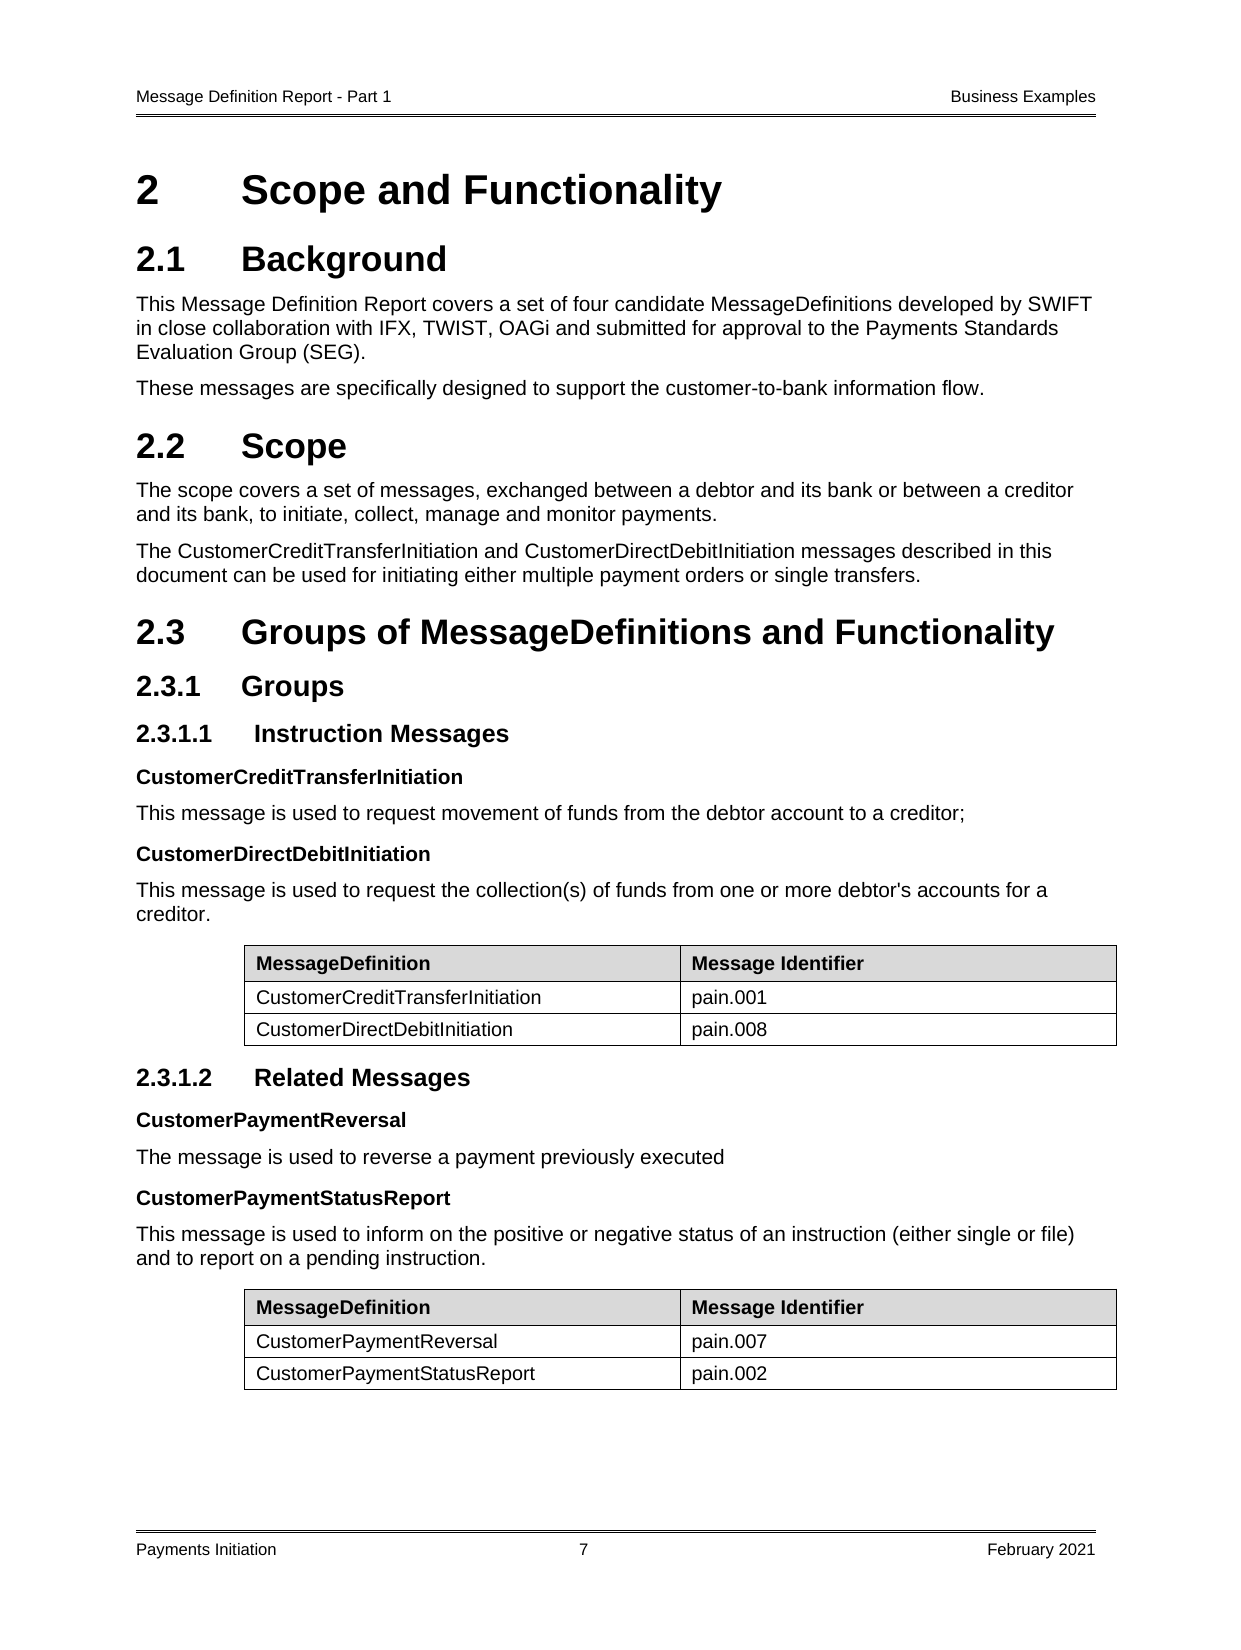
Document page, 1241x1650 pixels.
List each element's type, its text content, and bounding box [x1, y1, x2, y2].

subtitle Groups [136, 669, 1104, 702]
text This message is used to request the collection(s) of funds from one or more debtor's accounts for a creditor. [136, 878, 1104, 926]
text These messages are specifically designed to support the customer-to-bank information flow. [136, 376, 1104, 400]
table_header MessageDefinition [245, 1290, 680, 1325]
table_cell CustomerDirectDebitInitiation [245, 1014, 680, 1045]
text This message is used to request movement of funds from the debtor account to a creditor; [136, 801, 1104, 825]
text The message is used to reverse a payment previously executed [136, 1145, 1104, 1169]
table_cell pain.007 [681, 1326, 1116, 1357]
table_cell pain.002 [681, 1358, 1116, 1389]
subtitle Background [136, 238, 1104, 279]
subtitle Instruction Messages [136, 719, 1104, 748]
subtitle Related Messages [136, 1063, 1104, 1092]
text CustomerPaymentStatusReport [136, 1185, 1104, 1209]
text CustomerCreditTransferInitiation [136, 764, 1104, 788]
table_cell CustomerCreditTransferInitiation [245, 982, 680, 1013]
table_cell CustomerPaymentReversal [245, 1326, 680, 1357]
table_header Message Identifier [681, 946, 1116, 981]
table_cell CustomerPaymentStatusReport [245, 1358, 680, 1389]
text This message is used to inform on the positive or negative status of an instruction (either single or file) and to report on a pending instruction. [136, 1222, 1104, 1270]
subtitle Groups of MessageDefinitions and Functionality [136, 612, 1104, 652]
text The CustomerCreditTransferInitiation and CustomerDirectDebitInitiation messages described in this document can be used for initiating either multiple payment orders or single transfers. [136, 539, 1104, 587]
subtitle Scope and Functionality [136, 166, 1104, 213]
text The scope covers a set of messages, exchanged between a debtor and its bank or between a creditor and its bank, to initiate, collect, manage and monitor payments. [136, 478, 1104, 526]
text CustomerPaymentReversal [136, 1108, 1104, 1132]
table_header MessageDefinition [245, 946, 680, 981]
table_cell pain.001 [681, 982, 1116, 1013]
text CustomerDirectDebitInitiation [136, 842, 1104, 866]
subtitle Scope [136, 425, 1104, 466]
table_cell pain.008 [681, 1014, 1116, 1045]
table_header Message Identifier [681, 1290, 1116, 1325]
text This Message Definition Report covers a set of four candidate MessageDefinitions developed by SWIFT in close collaboration with IFX, TWIST, OAGi and submitted for approval to the Payments Standards Evaluation Group (SEG). [136, 292, 1104, 363]
